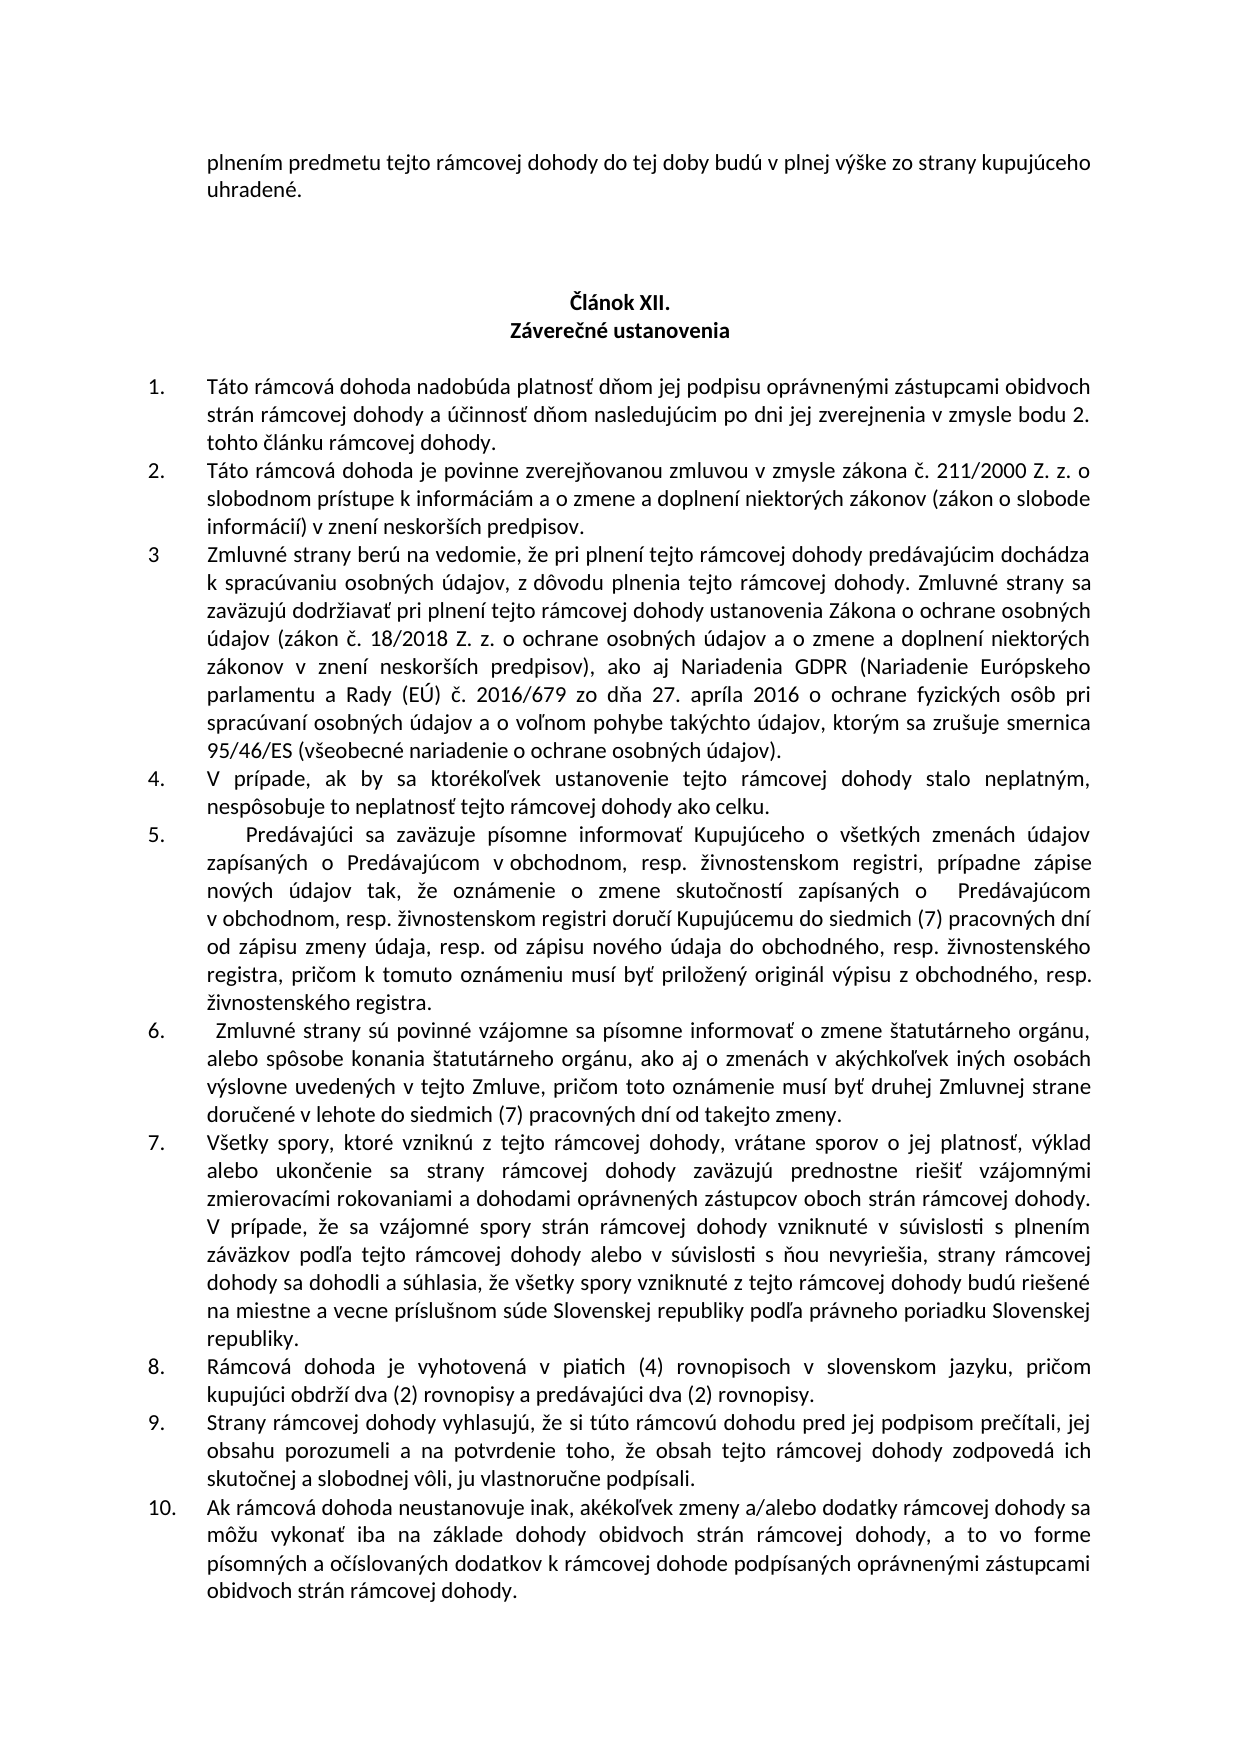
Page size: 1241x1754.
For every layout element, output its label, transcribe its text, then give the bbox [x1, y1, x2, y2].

text 3 Zmluvné strany berú na vedomie, že pri plnení tejto rámcovej dohody predávajúcim dochádza k spracúvaniu osobných údajov, z dôvodu plnenia tejto rámcovej dohody. Zmluvné strany sa zaväzujú dodržiavať pri plnení tejto rámcovej dohody ustanovenia Zákona o ochrane osobných údajov (zákon č. 18/2018 Z. z. o ochrane osobných údajov a o zmene a doplnení niektorých zákonov v znení neskorších predpisov), ako aj Nariadenia GDPR (Nariadenie Európskeho parlamentu a Rady (EÚ) č. 2016/679 zo dňa 27. apríla 2016 o ochrane fyzických osôb pri spracúvaní osobných údajov a o voľnom pohybe takýchto údajov, ktorým sa zrušuje smernica 95/46/ES (všeobecné nariadenie o ochrane osobných údajov). [148, 540, 1093, 764]
text 4. V prípade, ak by sa ktorékoľvek ustanovenie tejto rámcovej dohody stalo neplatným, nespôsobuje to neplatnosť tejto rámcovej dohody ako celku. [148, 764, 1093, 820]
text 7. Všetky spory, ktoré vzniknú z tejto rámcovej dohody, vrátane sporov o jej platnosť, výklad alebo ukončenie sa strany rámcovej dohody zaväzujú prednostne riešiť vzájomnými zmierovacími rokovaniami a dohodami oprávnených zástupcov oboch strán rámcovej dohody. V prípade, že sa vzájomné spory strán rámcovej dohody vzniknuté v súvislosti s plnením záväzkov podľa tejto rámcovej dohody alebo v súvislosti s ňou nevyriešia, strany rámcovej dohody sa dohodli a súhlasia, že všetky spory vzniknuté z tejto rámcovej dohody budú riešené na miestne a vecne príslušnom súde Slovenskej republiky podľa právneho poriadku Slovenskej republiky. [148, 1128, 1093, 1352]
text 6. Zmluvné strany sú povinné vzájomne sa písomne informovať o zmene štatutárneho orgánu, alebo spôsobe konania štatutárneho orgánu, ako aj o zmenách v akýchkoľvek iných osobách výslovne uvedených v tejto Zmluve, pričom toto oznámenie musí byť druhej Zmluvnej strane doručené v lehote do siedmich (7) pracovných dní od takejto zmeny. [148, 1016, 1093, 1128]
text 10. Ak rámcová dohoda neustanovuje inak, akékoľvek zmeny a/alebo dodatky rámcovej dohody sa môžu vykonať iba na základe dohody obidvoch strán rámcovej dohody, a to vo forme písomných a očíslovaných dodatkov k rámcovej dohode podpísaných oprávnenými zástupcami obidvoch strán rámcovej dohody. [148, 1493, 1093, 1605]
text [148, 148, 1093, 204]
text 8. Rámcová dohoda je vyhotovená v piatich (4) rovnopisoch v slovenskom jazyku, pričom kupujúci obdrží dva (2) rovnopisy a predávajúci dva (2) rovnopisy. [148, 1352, 1093, 1408]
text 9. Strany rámcovej dohody vyhlasujú, že si túto rámcovú dohodu pred jej podpisom prečítali, jej obsahu porozumeli a na potvrdenie toho, že obsah tejto rámcovej dohody zodpovedá ich skutočnej a slobodnej vôli, ju vlastnoručne podpísali. [148, 1408, 1093, 1493]
text 1. Táto rámcová dohoda nadobúda platnosť dňom jej podpisu oprávnenými zástupcami obidvoch strán rámcovej dohody a účinnosť dňom nasledujúcim po dni jej zverejnenia v zmysle bodu 2. tohto článku rámcovej dohody. [148, 372, 1093, 456]
text 2. Táto rámcová dohoda je povinne zverejňovanou zmluvou v zmysle zákona č. 211/2000 Z. z. o slobodnom prístupe k informáciám a o zmene a doplnení niektorých zákonov (zákon o slobode informácií) v znení neskorších predpisov. [148, 456, 1093, 540]
text Záverečné ustanovenia [148, 316, 1093, 344]
text Článok XII. [148, 288, 1093, 316]
text 5. Predávajúci sa zaväzuje písomne informovať Kupujúceho o všetkých zmenách údajov zapísaných o Predávajúcom v obchodnom, resp. živnostenskom registri, prípadne zápise nových údajov tak, že oznámenie o zmene skutočností zapísaných o Predávajúcom v obchodnom, resp. živnostenskom registri doručí Kupujúcemu do siedmich (7) pracovných dní od zápisu zmeny údaja, resp. od zápisu nového údaja do obchodného, resp. živnostenského registra, pričom k tomuto oznámeniu musí byť priložený originál výpisu z obchodného, resp. živnostenského registra. [148, 820, 1093, 1016]
